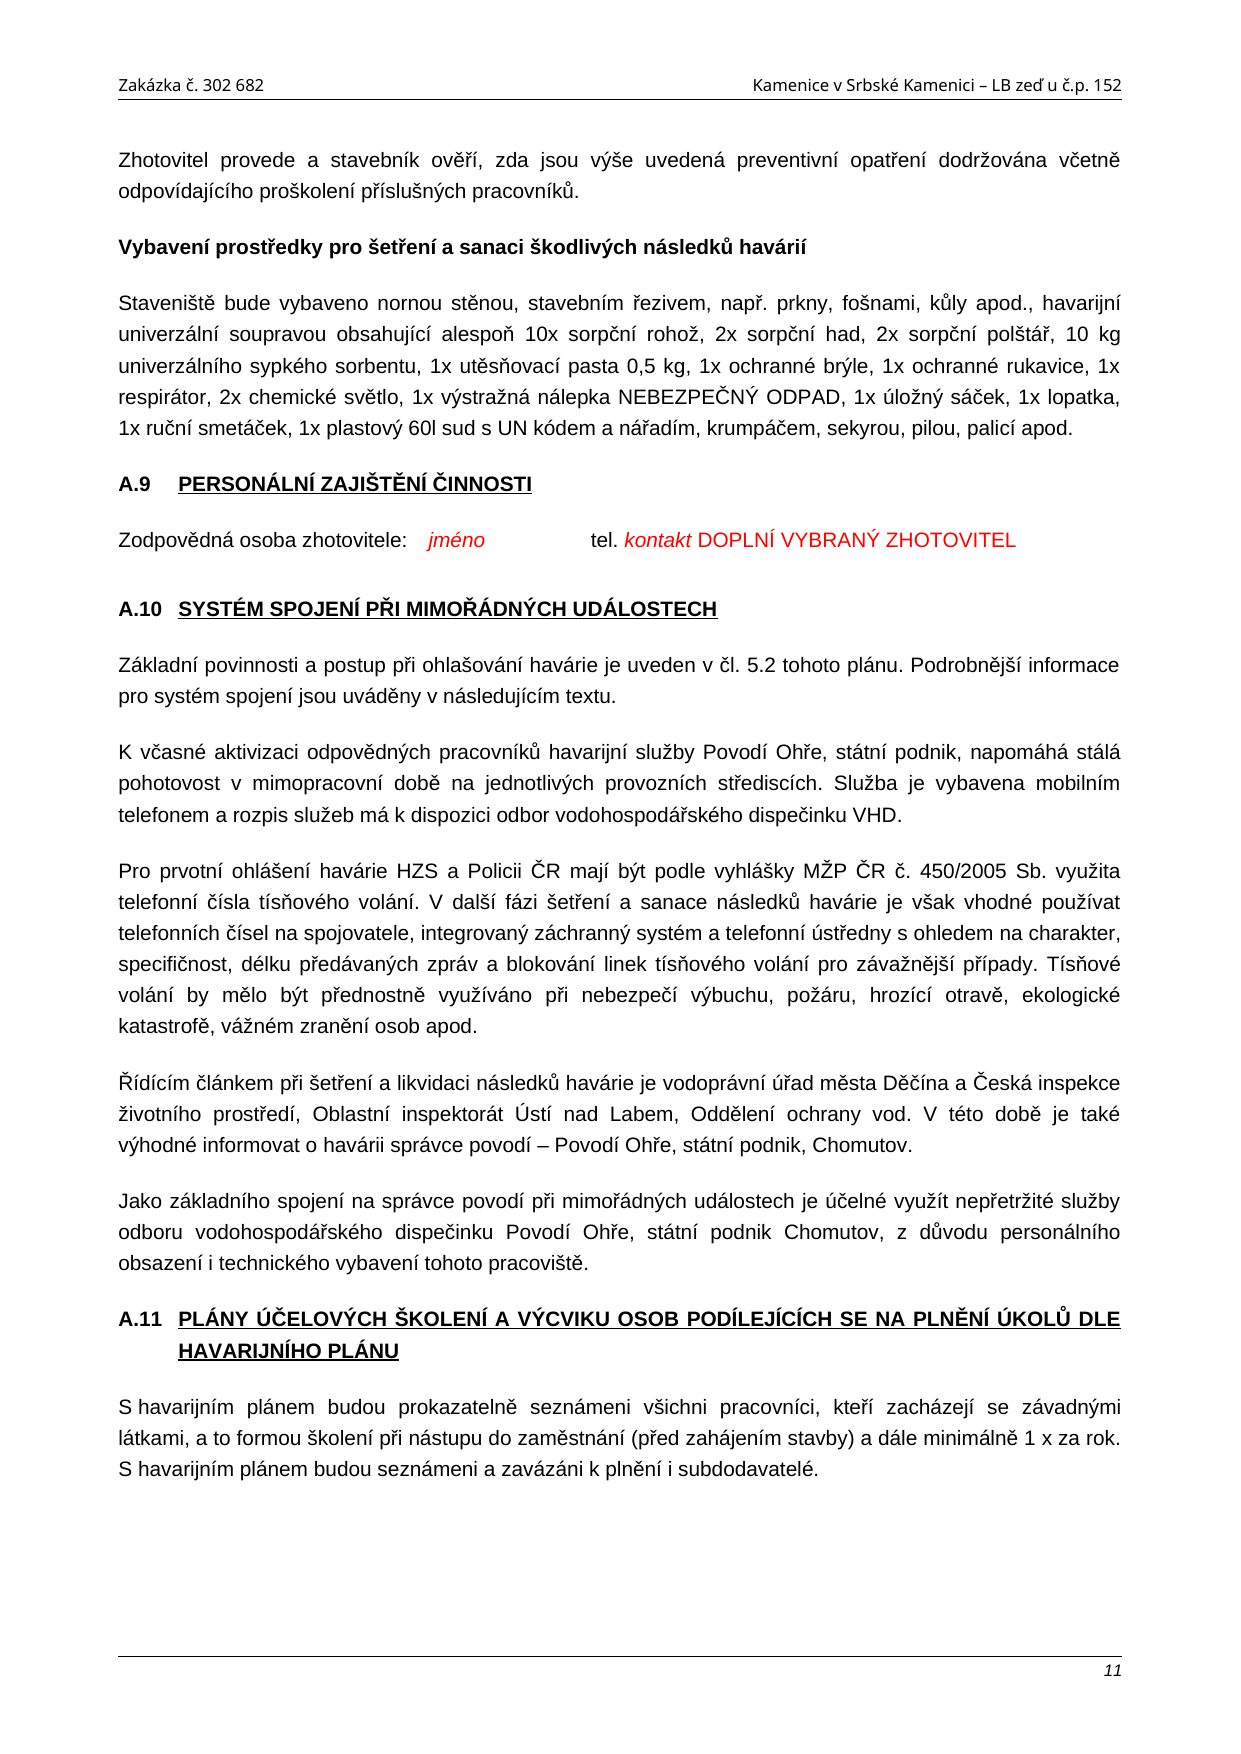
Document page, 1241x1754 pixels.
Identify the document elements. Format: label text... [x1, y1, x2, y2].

text Pro prvotní ohlášení havárie HZS a Policii ČR mají být podle vyhlášky MŽP ČR č. 450/2005 Sb. využita telefonní čísla tísňového volání. V další fázi šetření a sanace následků havárie je však vhodné používat telefonních čísel na spojovatele, integrovaný záchranný systém a telefonní ústředny s ohledem na charakter, specifičnost, délku předávaných zpráv a blokování linek tísňového volání pro závažnější případy. Tísňové volání by mělo být přednostně využíváno při nebezpečí výbuchu, požáru, hrozící otravě, ekologické katastrofě, vážném zranění osob apod. [118, 858, 1122, 1038]
text Řídícím článkem při šetření a likvidaci následků havárie je vodoprávní úřad města Děčína a Česká inspekce životního prostředí, Oblastní inspektorát Ústí nad Labem, Oddělení ochrany vod. V této době je také výhodné informovat o havárii správce povodí – Povodí Ohře, státní podnik, Chomutov. [118, 1070, 1122, 1157]
text Staveniště bude vybaveno nornou stěnou, stavebním řezivem, např. prkny, fošnami, kůly apod., havarijní univerzální soupravou obsahující alespoň 10x sorpční rohož, 2x sorpční had, 2x sorpční polštář, 10 kg univerzálního sypkého sorbentu, 1x utěsňovací pasta 0,5 kg, 1x ochranné brýle, 1x ochranné rukavice, 1x respirátor, 2x chemické světlo, 1x výstražná nálepka NEBEZPEČNÝ ODPAD, 1x úložný sáček, 1x lopatka, 1x ruční smetáček, 1x plastový 60l sud s UN kódem a nářadím, krumpáčem, sekyrou, pilou, palicí apod. [118, 291, 1122, 440]
text Základní povinnosti a postup při ohlašování havárie je uveden v čl. 5.2 tohoto plánu. Podrobnější informace pro systém spojení jsou uváděny v následujícím textu. [118, 653, 1122, 708]
subtitle SYSTÉM SPOJENÍ PŘI MIMOŘÁDNÝCH UDÁLOSTECH [118, 597, 1122, 621]
text Jako základního spojení na správce povodí při mimořádných událostech je účelné využít nepřetržité služby odboru vodohospodářského dispečinku Povodí Ohře, státní podnik Chomutov, z důvodu personálního obsazení i technického vybavení tohoto pracoviště. [118, 1189, 1122, 1275]
text S havarijním plánem budou prokazatelně seznámeni všichni pracovníci, kteří zacházejí se závadnými látkami, a to formou školení při nástupu do zaměstnání (před zahájením stavby) a dále minimálně 1 x za rok. S havarijním plánem budou seznámeni a zavázáni k plnění i subdodavatelé. [118, 1394, 1122, 1481]
subtitle PLÁNY ÚČELOVÝCH ŠKOLENÍ A VÝCVIKU OSOB PODÍLEJÍCÍCH SE NA PLNĚNÍ ÚKOLŮ DLE HAVARIJNÍHO PLÁNU [118, 1307, 1122, 1362]
text K včasné aktivizaci odpovědných pracovníků havarijní služby Povodí Ohře, státní podnik, napomáhá stálá pohotovost v mimopracovní době na jednotlivých provozních střediscích. Služba je vybavena mobilním telefonem a rozpis služeb má k dispozici odbor vodohospodářského dispečinku VHD. [118, 740, 1122, 826]
text Zhotovitel provede a stavebník ověří, zda jsou výše uvedená preventivní opatření dodržována včetně odpovídajícího proškolení příslušných pracovníků. [118, 148, 1122, 203]
subtitle PERSONÁLNÍ ZAJIŠTĚNÍ ČINNOSTI [118, 472, 1122, 496]
text Vybavení prostředky pro šetření a sanaci škodlivých následků havárií [118, 235, 1122, 259]
text Zodpovědná osoba zhotovitele: jméno tel. kontakt DOPLNÍ VYBRANÝ ZHOTOVITEL [118, 528, 1122, 552]
